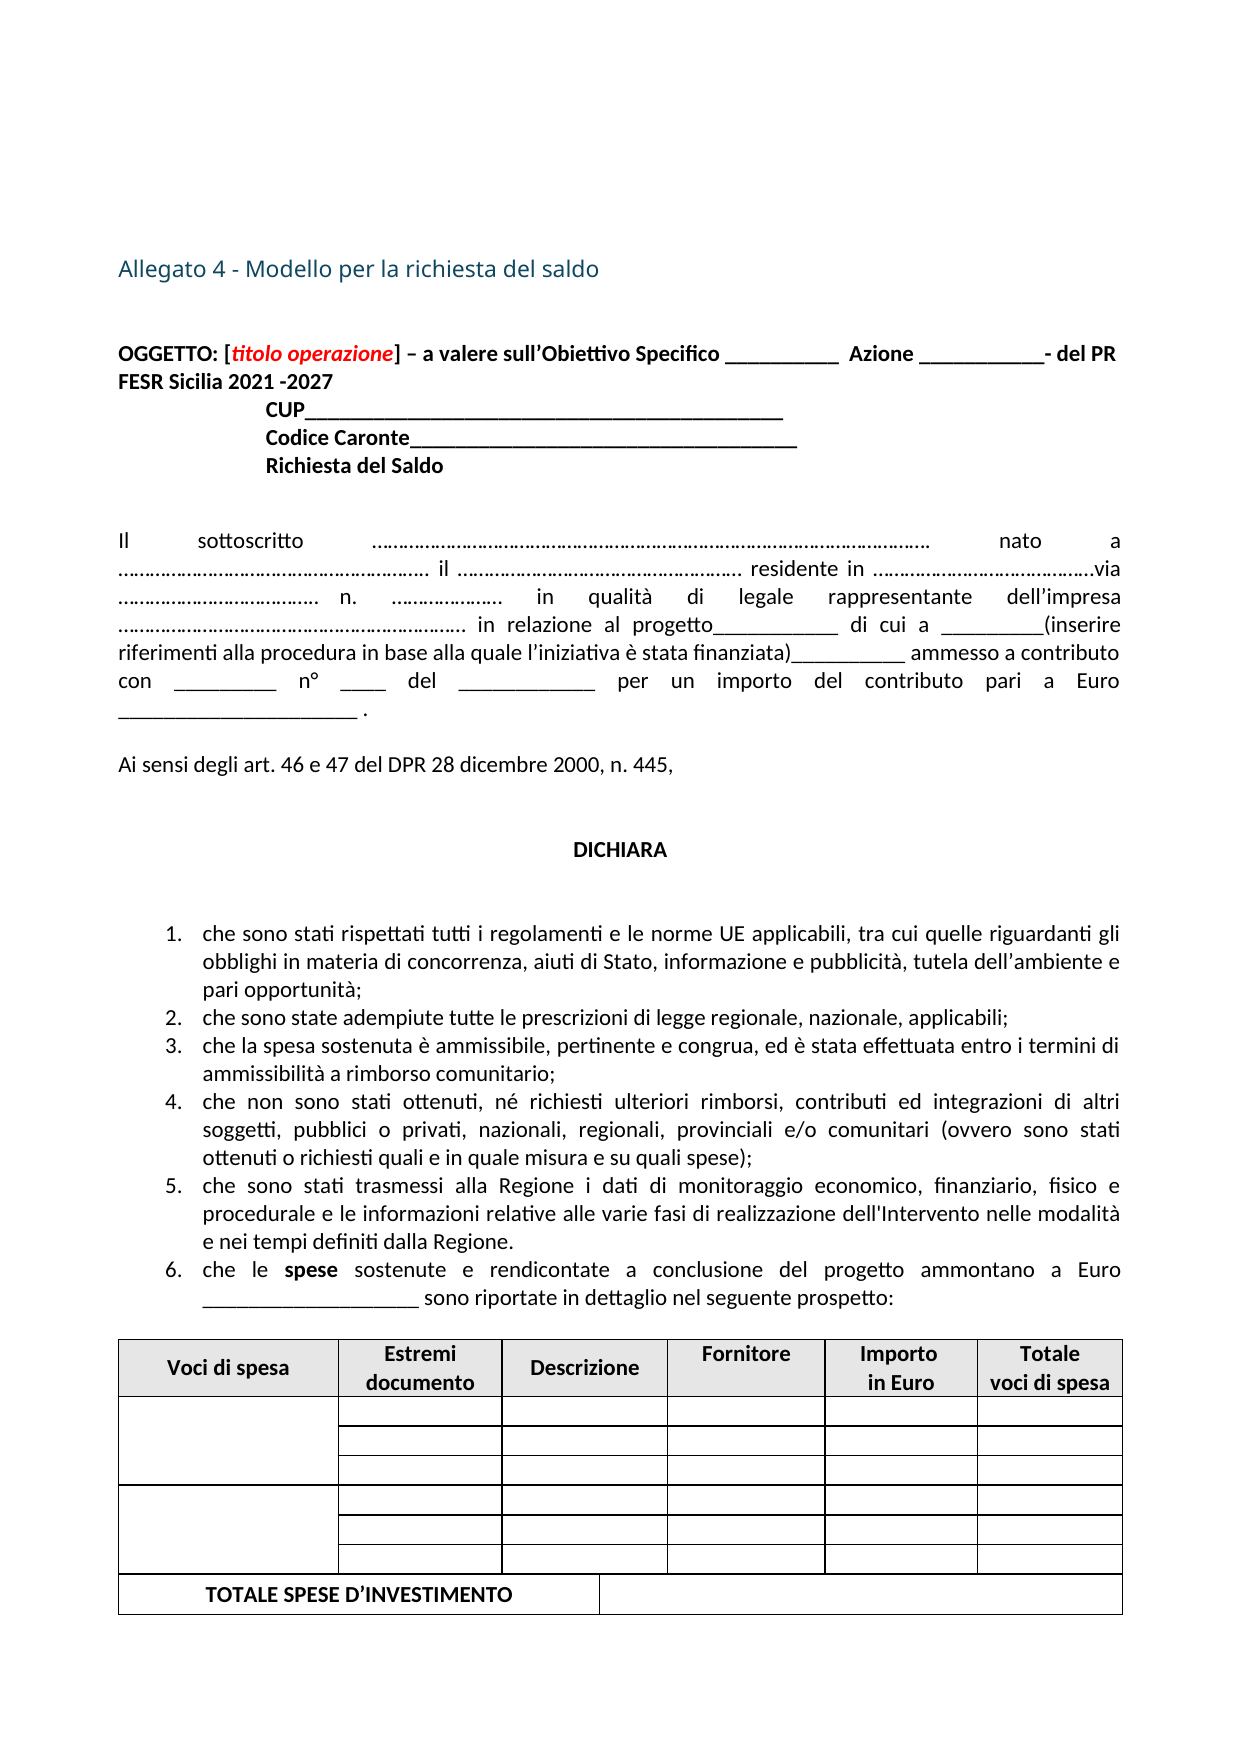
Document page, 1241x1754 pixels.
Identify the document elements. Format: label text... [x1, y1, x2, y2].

table_cell [119, 1397, 338, 1484]
table_header Estremi documento [339, 1340, 501, 1396]
table_cell [826, 1397, 977, 1425]
table_cell [600, 1575, 1122, 1614]
list che sono stati trasmessi alla Regione i dati di monitoraggio economico, finanziario, fisico e procedurale e le informazioni relative alle varie fasi di realizzazione dell'Intervento nelle modalità e nei tempi definiti dalla Regione. [165, 1171, 1122, 1255]
table_cell [668, 1456, 824, 1484]
table_header Importo in Euro [826, 1340, 977, 1396]
table_cell [503, 1427, 667, 1455]
table_header Fornitore [668, 1340, 824, 1396]
text Richiesta del Saldo [266, 452, 1122, 479]
table_cell [668, 1397, 824, 1425]
table_cell [668, 1545, 824, 1573]
table_cell [826, 1427, 977, 1455]
table_cell TOTALE SPESE D’INVESTIMENTO [119, 1575, 599, 1614]
table_header Voci di spesa [119, 1340, 338, 1396]
table_cell [339, 1427, 501, 1455]
subtitle Allegato 4 - Modello per la richiesta del saldo [118, 253, 1122, 284]
table_cell [339, 1545, 501, 1573]
text Il sottoscritto ……………………………………………………………………………………………. nato a ………………………………………………….. il ……………………………………………… residente in ……………………………………via ……………………………….. n. ………………… in qualità di legale rappresentante dell’impresa ………………………………………………………… in relazione al progetto___________ di cui a _________(inserire riferimenti alla procedura in base alla quale l’iniziativa è stata finanziata)__________ ammesso a contributo con _________ n° ____ del ____________ per un importo del contributo pari a Euro _____________________ . [118, 526, 1122, 723]
table_cell [668, 1516, 824, 1543]
list che non sono stati ottenuti, né richiesti ulteriori rimborsi, contributi ed integrazioni di altri soggetti, pubblici o privati, nazionali, regionali, provinciali e/o comunitari (ovvero sono stati ottenuti o richiesti quali e in quale misura e su quali spese); [165, 1087, 1122, 1171]
table_cell [503, 1397, 667, 1425]
table_cell [826, 1486, 977, 1514]
list che la spesa sostenuta è ammissibile, pertinente e congrua, ed è stata effettuata entro i termini di ammissibilità a rimborso comunitario; [165, 1031, 1122, 1087]
table_cell [339, 1516, 501, 1543]
table_cell [339, 1486, 501, 1514]
table_cell [826, 1545, 977, 1573]
table_cell [826, 1456, 977, 1484]
table_cell [978, 1456, 1122, 1484]
table_cell [119, 1486, 338, 1573]
table_cell [978, 1545, 1122, 1573]
table_cell [503, 1545, 667, 1573]
text CUP__________________________________________ Codice Caronte__________________________________ [266, 396, 1122, 452]
table_header Totale voci di spesa [978, 1340, 1122, 1396]
text DICHIARA [118, 835, 1122, 863]
list che sono stati rispettati tutti i regolamenti e le norme UE applicabili, tra cui quelle riguardanti gli obblighi in materia di concorrenza, aiuti di Stato, informazione e pubblicità, tutela dell’ambiente e pari opportunità; [165, 919, 1122, 1003]
table_cell [978, 1427, 1122, 1455]
table_cell [978, 1516, 1122, 1543]
table_cell [339, 1397, 501, 1425]
table_cell [503, 1486, 667, 1514]
table_cell [503, 1456, 667, 1484]
table_cell [668, 1486, 824, 1514]
table_cell [978, 1486, 1122, 1514]
table_cell [503, 1516, 667, 1543]
table_cell [826, 1516, 977, 1543]
table_cell [668, 1427, 824, 1455]
table_cell [978, 1397, 1122, 1425]
table_header Descrizione [503, 1340, 667, 1396]
list che sono state adempiute tutte le prescrizioni di legge regionale, nazionale, applicabili; [165, 1003, 1122, 1031]
list che le spese sostenute e rendicontate a conclusione del progetto ammontano a Euro ___________________ sono riportate in dettaglio nel seguente prospetto: [165, 1255, 1122, 1311]
text OGGETTO: [titolo operazione] – a valere sull’Obiettivo Specifico __________ Azione ___________- del PR FESR Sicilia 2021 -2027 [118, 339, 1122, 396]
text Ai sensi degli art. 46 e 47 del DPR 28 dicembre 2000, n. 445, [118, 751, 1122, 779]
table_cell [339, 1456, 501, 1484]
